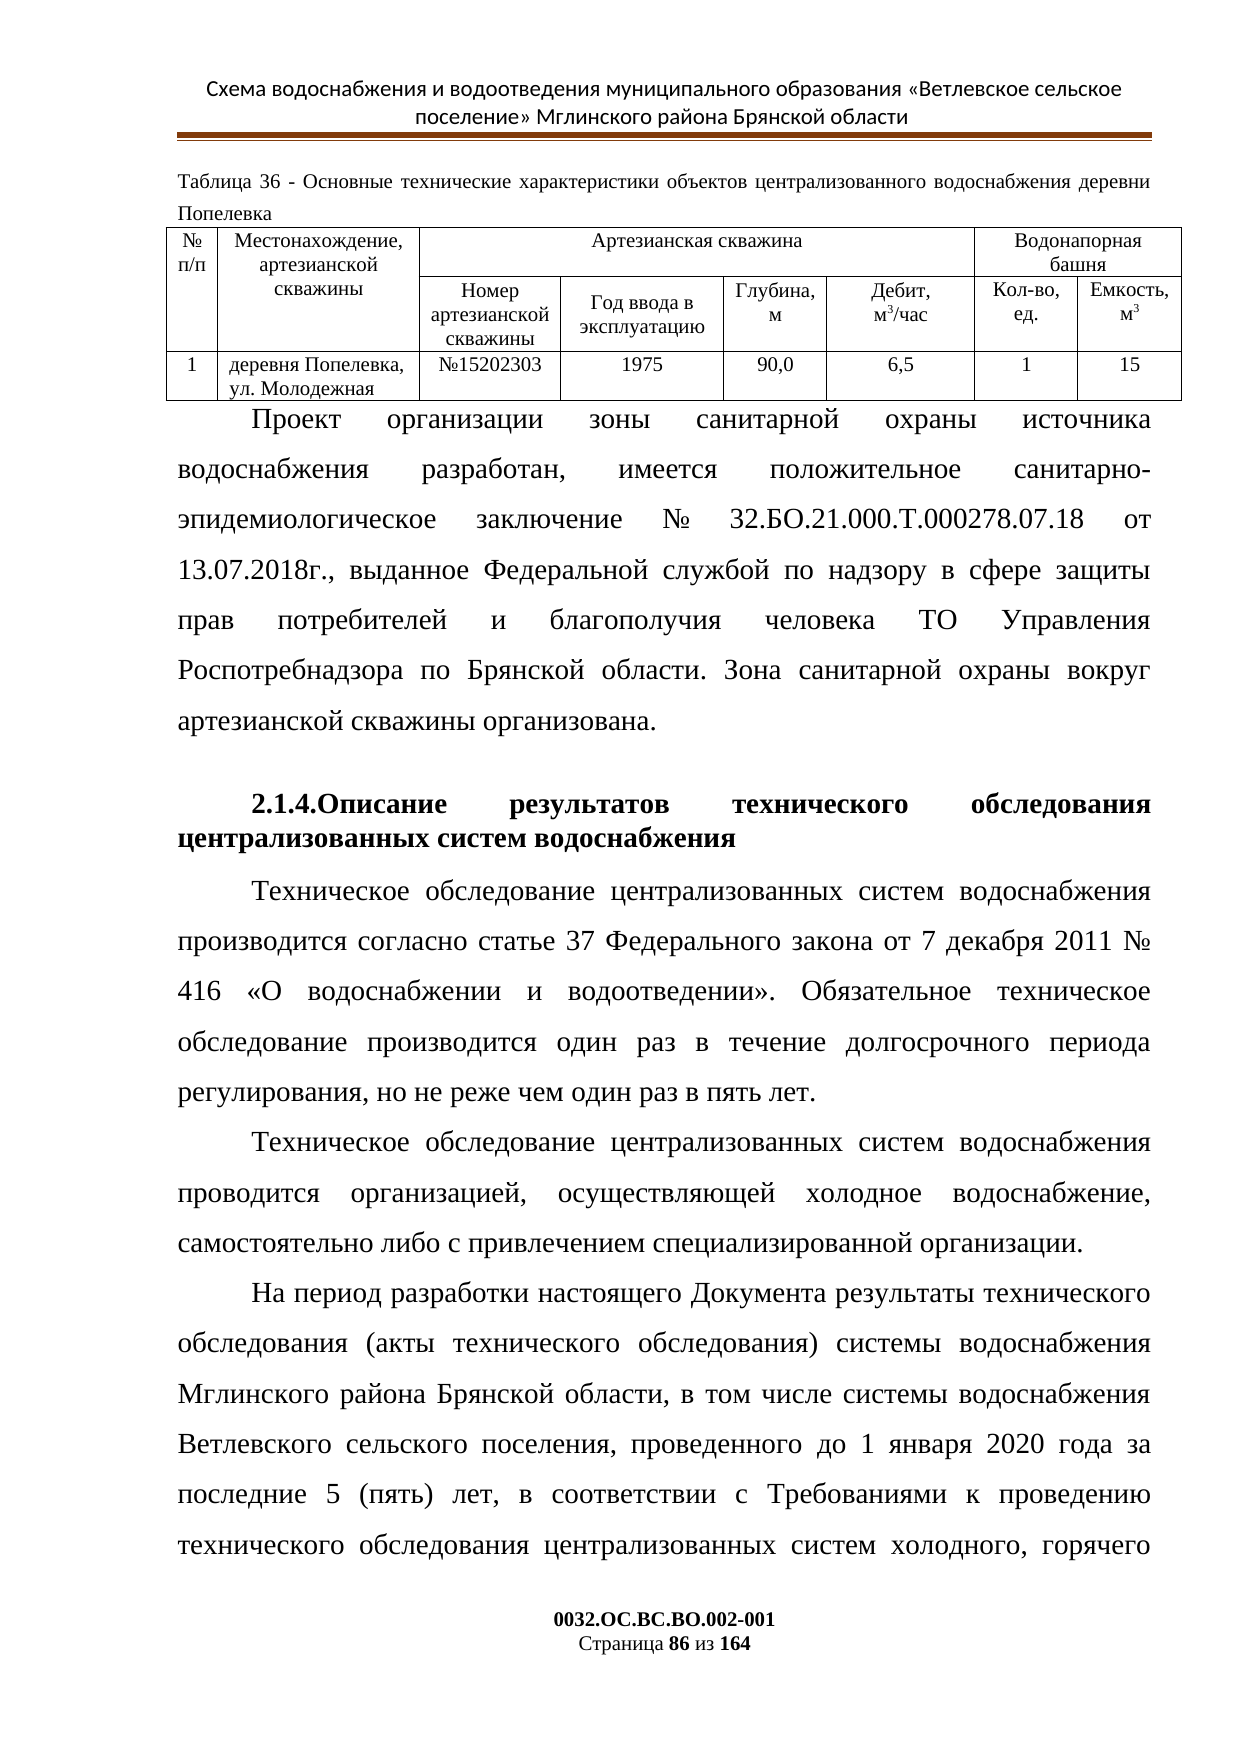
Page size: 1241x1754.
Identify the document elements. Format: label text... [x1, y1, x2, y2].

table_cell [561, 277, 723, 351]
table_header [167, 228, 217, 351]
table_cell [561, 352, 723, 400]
text Техническое обследование централизованных систем водоснабжения проводится организацией, осуществляющей холодное водоснабжение, самостоятельно либо с привлечением специализированной организации. [177, 1124, 1152, 1258]
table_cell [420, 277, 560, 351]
text Проект организации зоны санитарной охраны источника водоснабжения разработан, имеется положительное санитарно-эпидемиологическое заключение № 32.БО.21.000.Т.000278.07.18 от 13.07.2018г., выданное Федеральной службой по надзору в сфере защиты прав потребителей и благополучия человека ТО Управления Роспотребнадзора по Брянской области. Зона санитарной охраны вокруг артезианской скважины организована. [177, 401, 1152, 736]
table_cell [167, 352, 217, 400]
text Таблица 36 - Основные технические характеристики объектов централизованного водоснабжения деревни Попелевка [177, 169, 1152, 227]
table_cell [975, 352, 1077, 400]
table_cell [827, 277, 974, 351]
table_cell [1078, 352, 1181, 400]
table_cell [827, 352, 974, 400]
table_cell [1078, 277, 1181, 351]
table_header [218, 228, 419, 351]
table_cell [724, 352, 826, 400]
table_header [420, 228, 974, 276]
text 2.1.4.Описание результатов технического обследования централизованных систем водоснабжения [177, 787, 1152, 854]
text Техническое обследование централизованных систем водоснабжения производится согласно статье 37 Федерального закона от 7 декабря 2011 № 416 «О водоснабжении и водоотведении». Обязательное техническое обследование производится один раз в течение долгосрочного периода регулирования, но не реже чем один раз в пять лет. [177, 873, 1152, 1108]
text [177, 1275, 1152, 1560]
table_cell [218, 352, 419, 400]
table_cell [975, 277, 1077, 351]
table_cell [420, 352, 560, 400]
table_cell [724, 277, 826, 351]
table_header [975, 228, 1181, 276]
